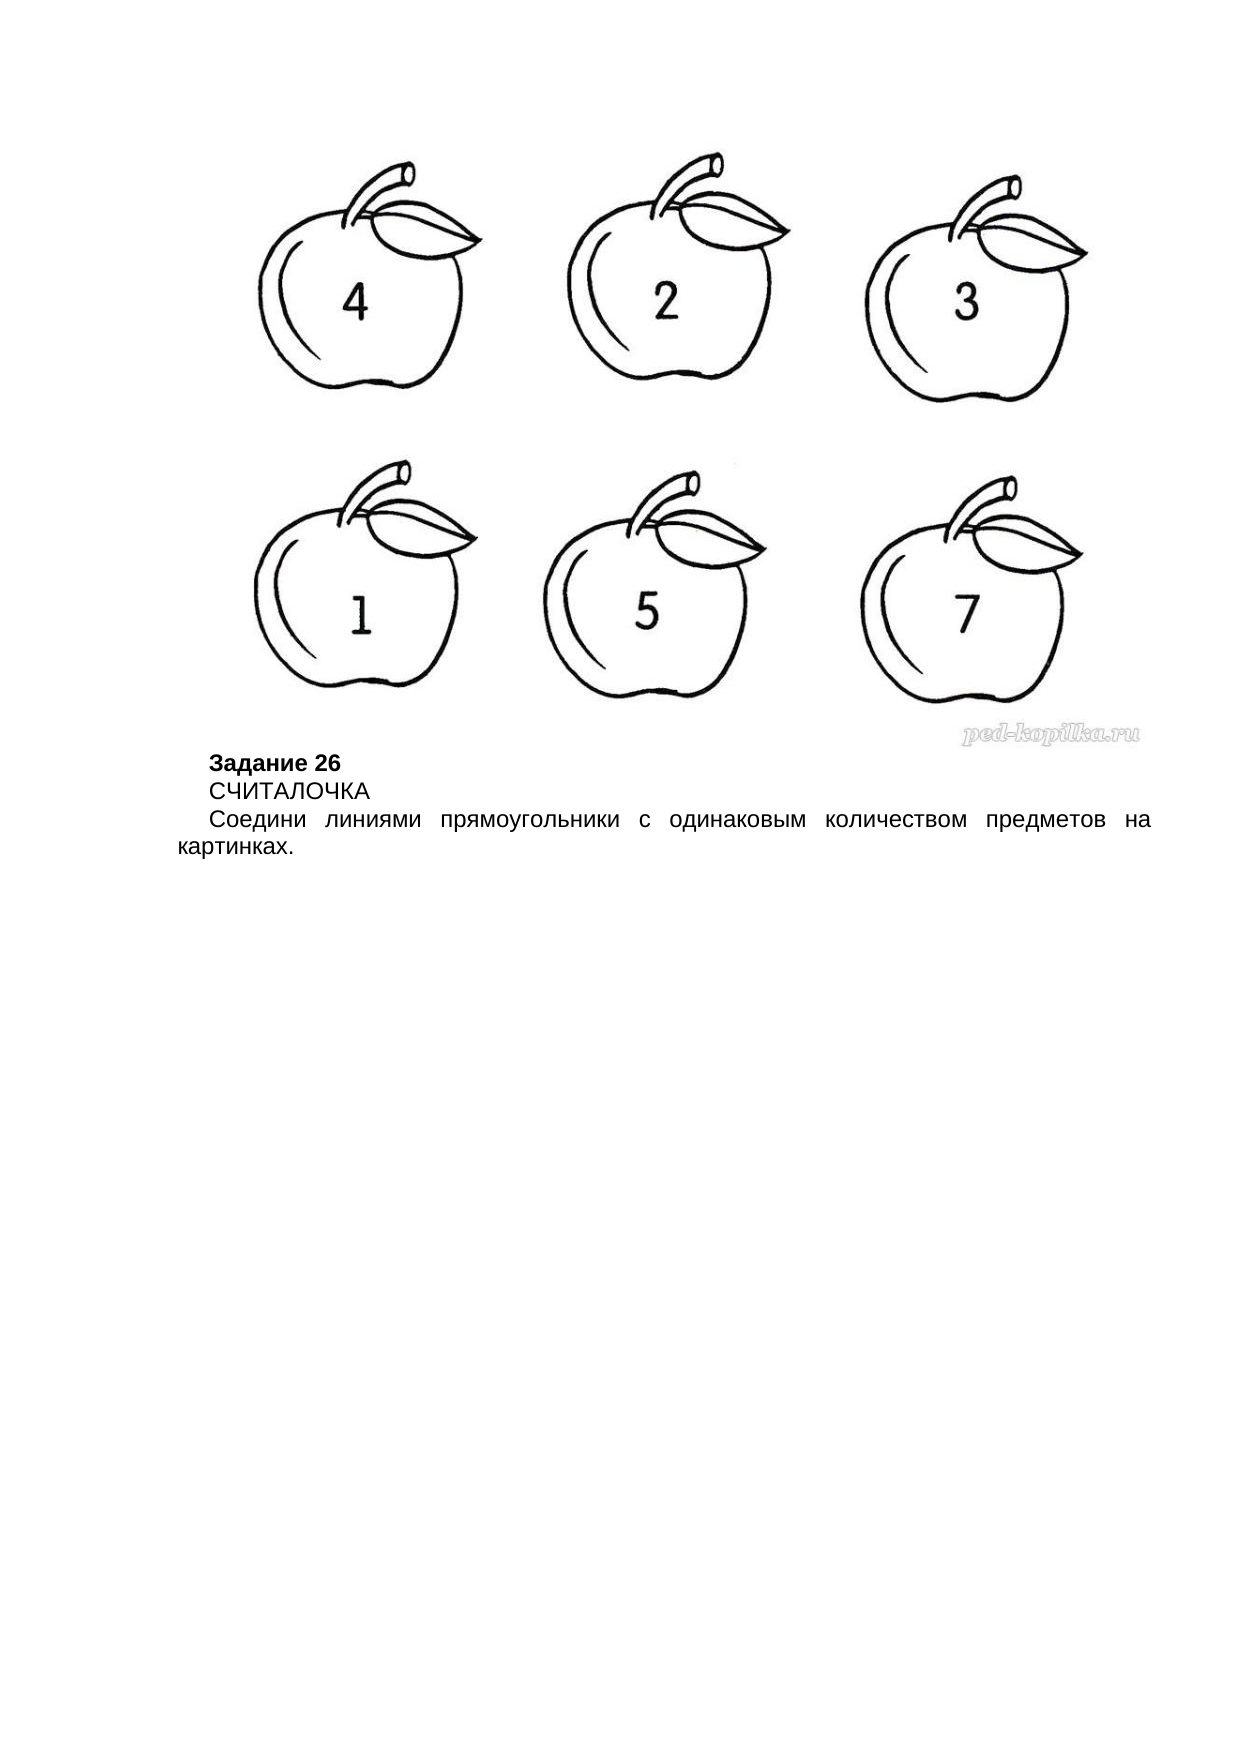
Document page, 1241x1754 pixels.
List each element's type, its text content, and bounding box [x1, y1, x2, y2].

text Задание 26 [177, 749, 1152, 777]
picture [208, 118, 1146, 750]
text Соедини линиями прямоугольники с одинаковым количеством предметов на картинках. [177, 804, 1152, 860]
text СЧИТАЛОЧКА [177, 777, 1152, 804]
